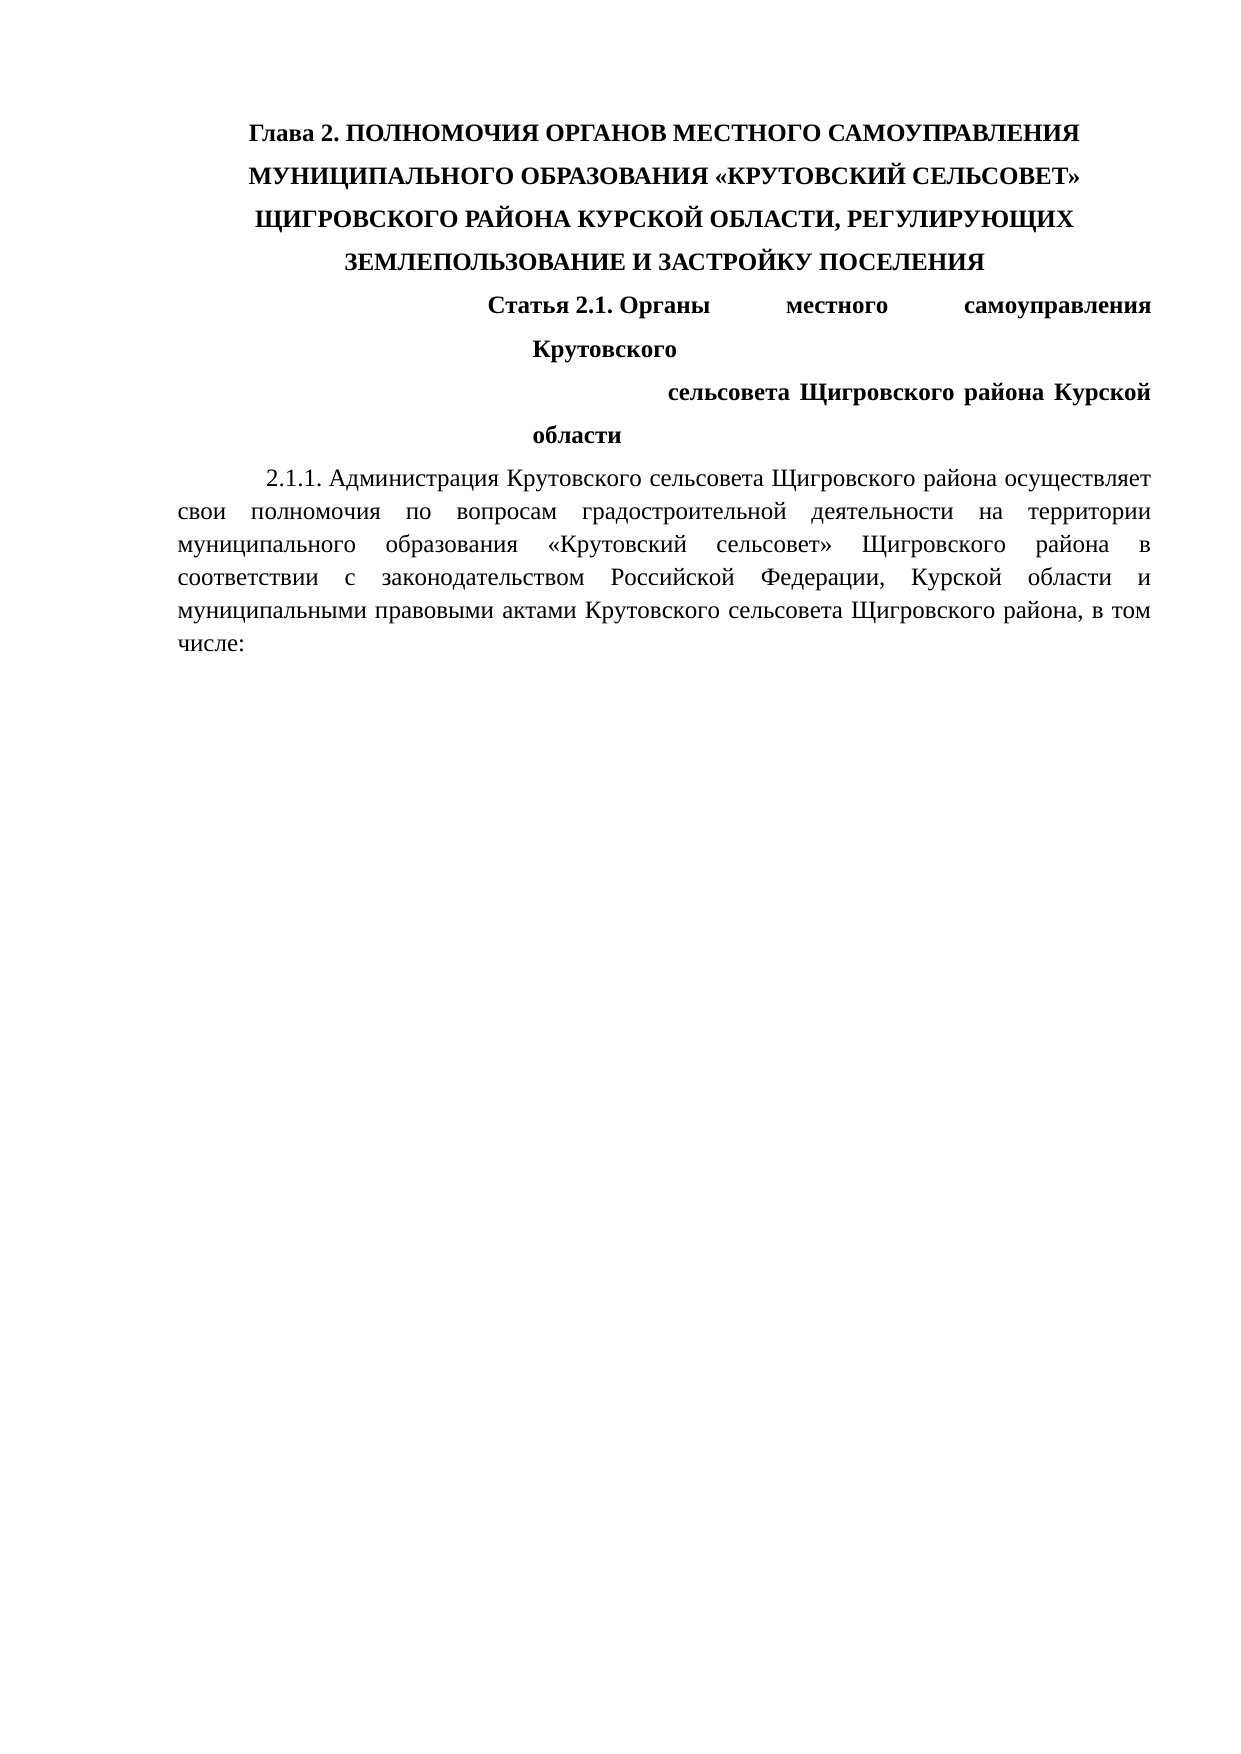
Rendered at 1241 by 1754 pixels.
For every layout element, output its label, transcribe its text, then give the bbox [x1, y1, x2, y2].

list Органы местного самоуправления Крутовского [487, 291, 1152, 362]
text 2.1.1. Администрация Крутовского сельсовета Щигровского района осуществляет свои полномочия по вопросам градостроительной деятельности на территории муниципального образования «Крутовский сельсовет» Щигровского района в соответствии с законодательством Российской Федерации, Курской области и муниципальными правовыми актами Крутовского сельсовета Щигровского района, в том числе: [177, 463, 1152, 657]
subtitle ПОЛНОМОЧИЯ ОРГАНОВ МЕСТНОГО САМОУПРАВЛЕНИЯ МУНИЦИПАЛЬНОГО ОБРАЗОВАНИЯ «КРУТОВСКИЙ СЕЛЬСОВЕТ» ЩИГРОВСКОГО РАЙОНА КУРСКОЙ ОБЛАСТИ, РЕГУЛИРУЮЩИХ ЗЕМЛЕПОЛЬЗОВАНИЕ И ЗАСТРОЙКУ ПОСЕЛЕНИЯ [177, 118, 1152, 276]
text сельсовета Щигровского района Курской области [532, 377, 1152, 449]
